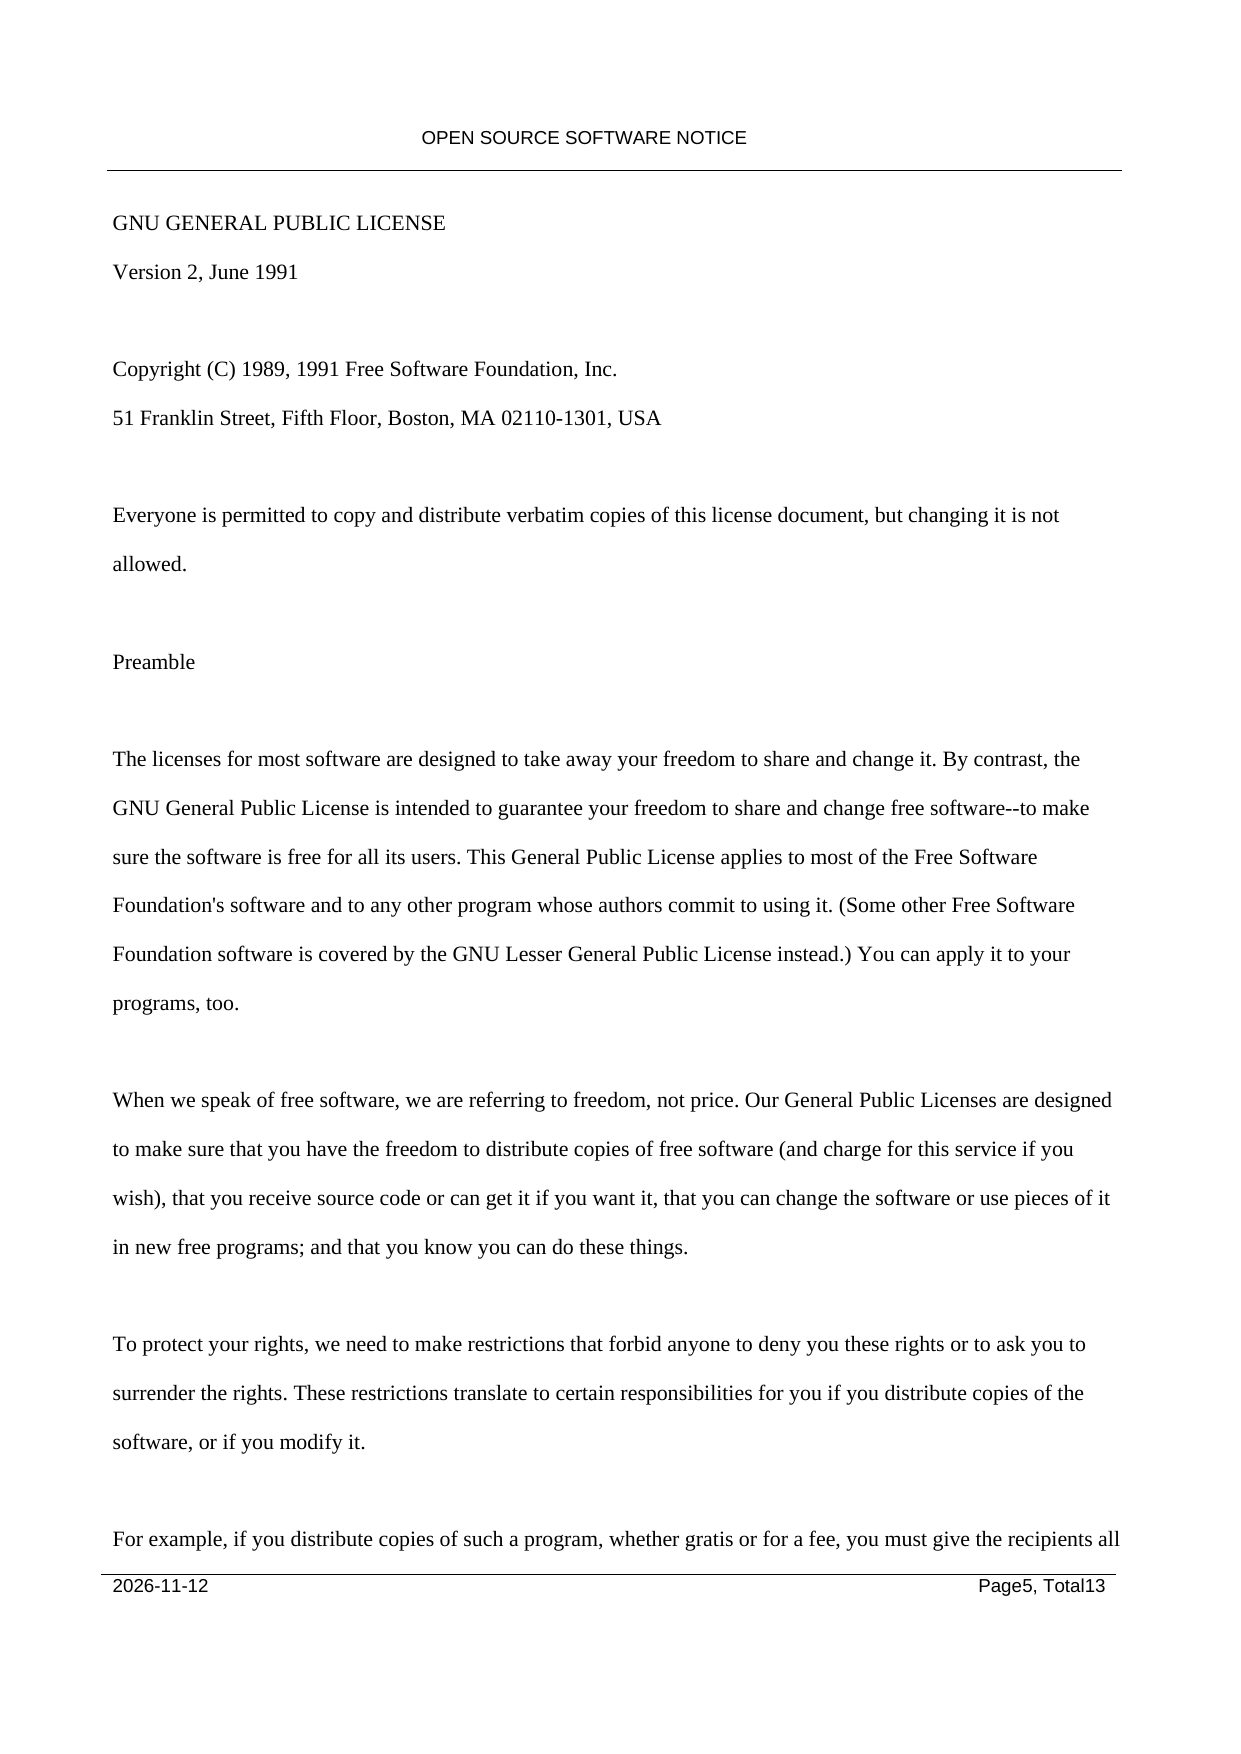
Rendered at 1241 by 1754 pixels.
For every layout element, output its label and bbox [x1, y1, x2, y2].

text [112, 206, 1128, 1555]
